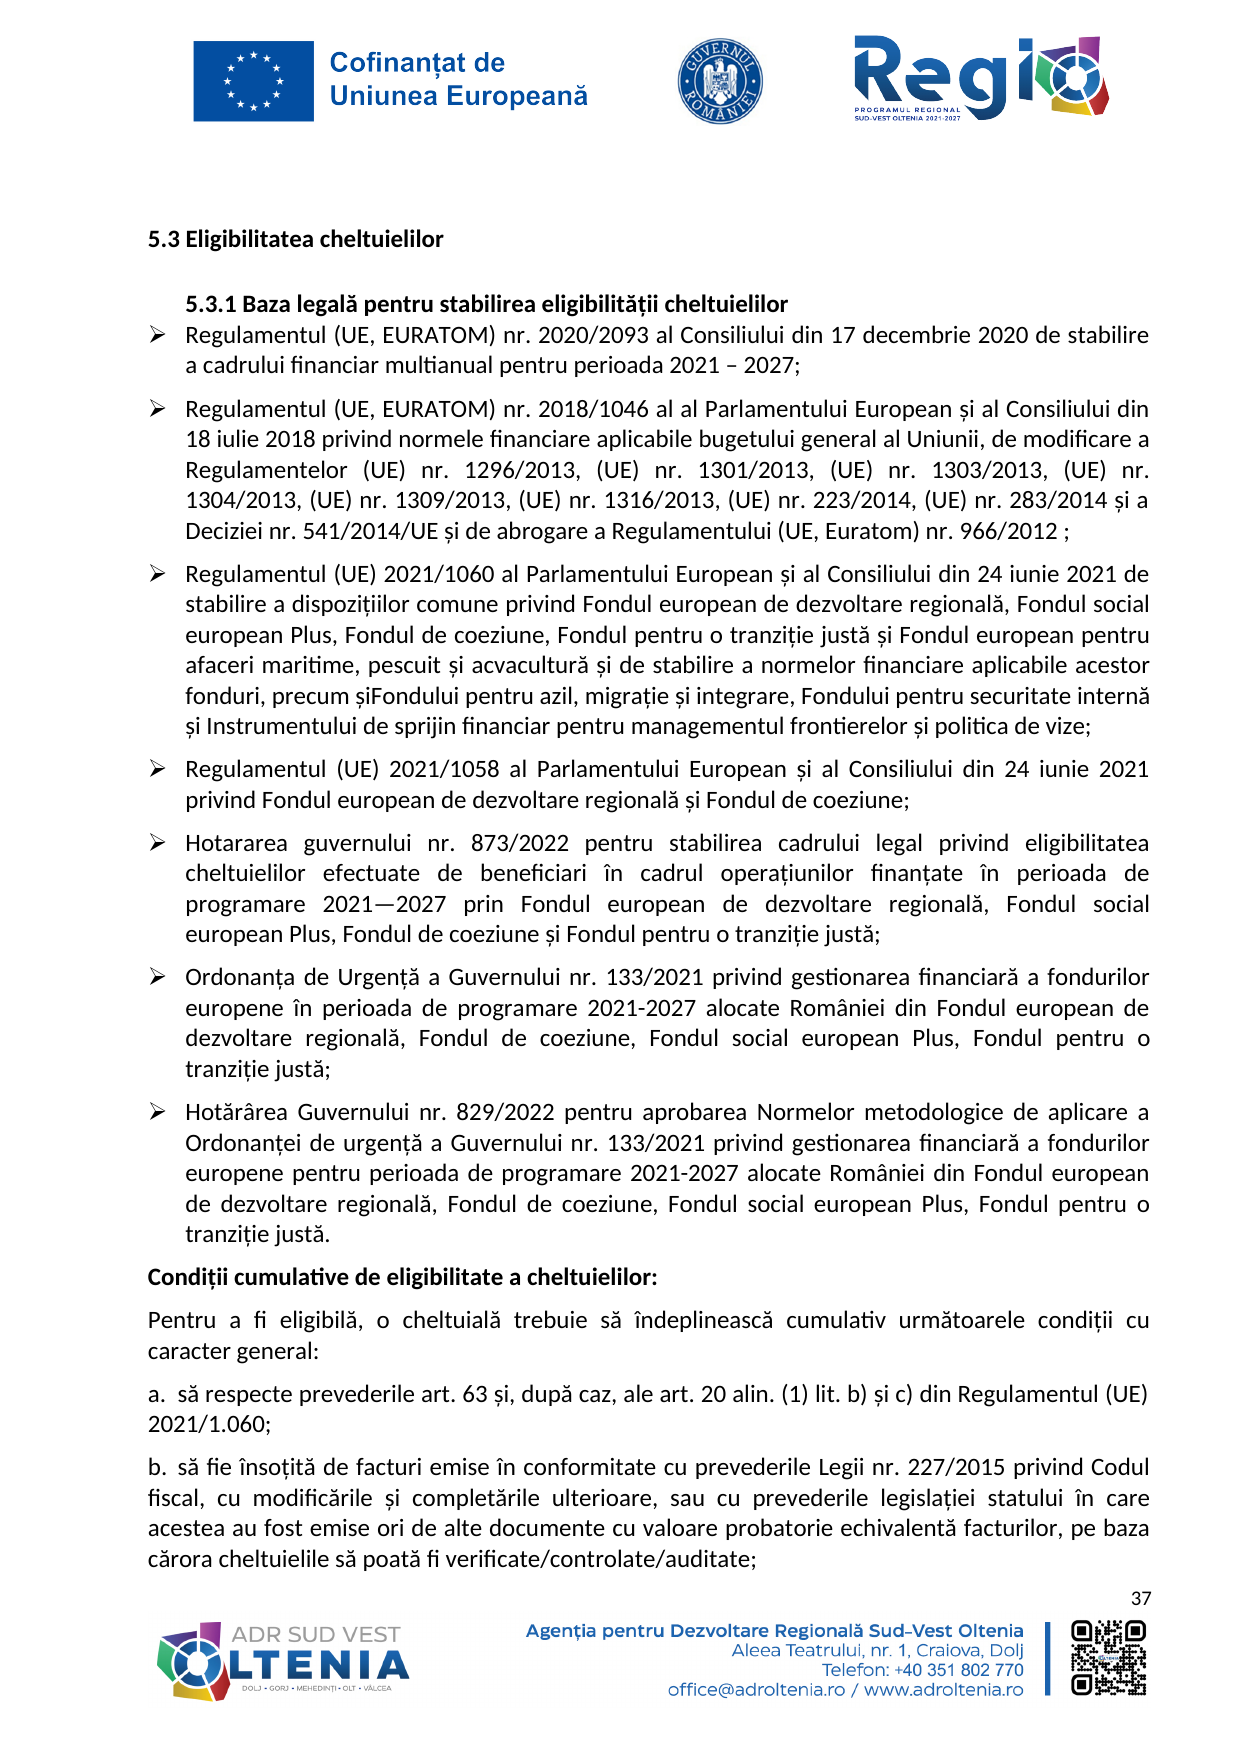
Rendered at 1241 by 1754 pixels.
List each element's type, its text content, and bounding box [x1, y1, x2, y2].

text Pentru a fi eligibilă, o cheltuială trebuie să îndeplinească cumulativ următoarele condiții cu caracter general: [148, 1304, 1152, 1365]
list Regulamentul (UE, EURATOM) nr. 2018/1046 al al Parlamentului European și al Consiliului din 18 iulie 2018 privind normele financiare aplicabile bugetului general al Uniunii, de modificare a Regulamentelor (UE) nr. 1296/2013, (UE) nr. 1301/2013, (UE) nr. 1303/2013, (UE) nr. 1304/2013, (UE) nr. 1309/2013, (UE) nr. 1316/2013, (UE) nr. 223/2014, (UE) nr. 283/2014 și a Deciziei nr. 541/2014/UE și de abrogare a Regulamentului (UE, Euratom) nr. 966/2012 ; [148, 393, 1152, 545]
text Condiții cumulative de eligibilitate a cheltuielilor: [148, 1261, 1152, 1292]
list Hotărârea Guvernului nr. 829/2022 pentru aprobarea Normelor metodologice de aplicare a Ordonanței de urgență a Guvernului nr. 133/2021 privind gestionarea financiară a fondurilor europene pentru perioada de programare 2021-2027 alocate României din Fondul european de dezvoltare regională, Fondul de coeziune, Fondul social european Plus, Fondul pentru o tranziție justă. [148, 1096, 1152, 1249]
picture [147, 1611, 1151, 1708]
subtitle 5.3 Eligibilitatea cheltuielilor [148, 223, 1152, 254]
list Regulamentul (UE, EURATOM) nr. 2020/2093 al Consiliului din 17 decembrie 2020 de stabilire a cadrului financiar multianual pentru perioada 2021 – 2027; [148, 319, 1152, 380]
list să respecte prevederile art. 63 și, după caz, ale art. 20 alin. (1) lit. b) și c) din Regulamentul (UE) 2021/1.060; [148, 1378, 1152, 1439]
list Ordonanța de Urgență a Guvernului nr. 133/2021 privind gestionarea financiară a fondurilor europene în perioada de programare 2021-2027 alocate României din Fondul european de dezvoltare regională, Fondul de coeziune, Fondul social european Plus, Fondul pentru o tranziție justă; [148, 962, 1152, 1084]
list Regulamentul (UE) 2021/1058 al Parlamentului European și al Consiliului din 24 iunie 2021 privind Fondul european de dezvoltare regională și Fondul de coeziune; [148, 753, 1152, 814]
picture [852, 34, 1111, 124]
list să fie însoțită de facturi emise în conformitate cu prevederile Legii nr. 227/2015 privind Codul fiscal, cu modificările și completările ulterioare, sau cu prevederile legislației statului în care acestea au fost emise ori de alte documente cu valoare probatorie echivalentă facturilor, pe baza cărora cheltuielile să poată fi verificate/controlate/auditate; [148, 1451, 1152, 1573]
picture [188, 36, 590, 125]
list Regulamentul (UE) 2021/1060 al Parlamentului European și al Consiliului din 24 iunie 2021 de stabilire a dispozițiilor comune privind Fondul european de dezvoltare regională, Fondul social european Plus, Fondul de coeziune, Fondul pentru o tranziție justă și Fondul european pentru afaceri maritime, pescuit și acvacultură și de stabilire a normelor financiare aplicabile acestor fonduri, precum șiFondului pentru azil, migrație și integrare, Fondului pentru securitate internă și Instrumentului de sprijin financiar pentru managementul frontierelor și politica de vize; [148, 558, 1152, 741]
subtitle 5.3.1 Baza legală pentru stabilirea eligibilității cheltuielilor [185, 289, 1152, 319]
list Hotararea guvernului nr. 873/2022 pentru stabilirea cadrului legal privind eligibilitatea cheltuielilor efectuate de beneficiari în cadrul operațiunilor finanțate în perioada de programare 2021—2027 prin Fondul european de dezvoltare regională, Fondul social european Plus, Fondul de coeziune și Fondul pentru o tranziție justă; [148, 827, 1152, 949]
picture [674, 36, 768, 126]
